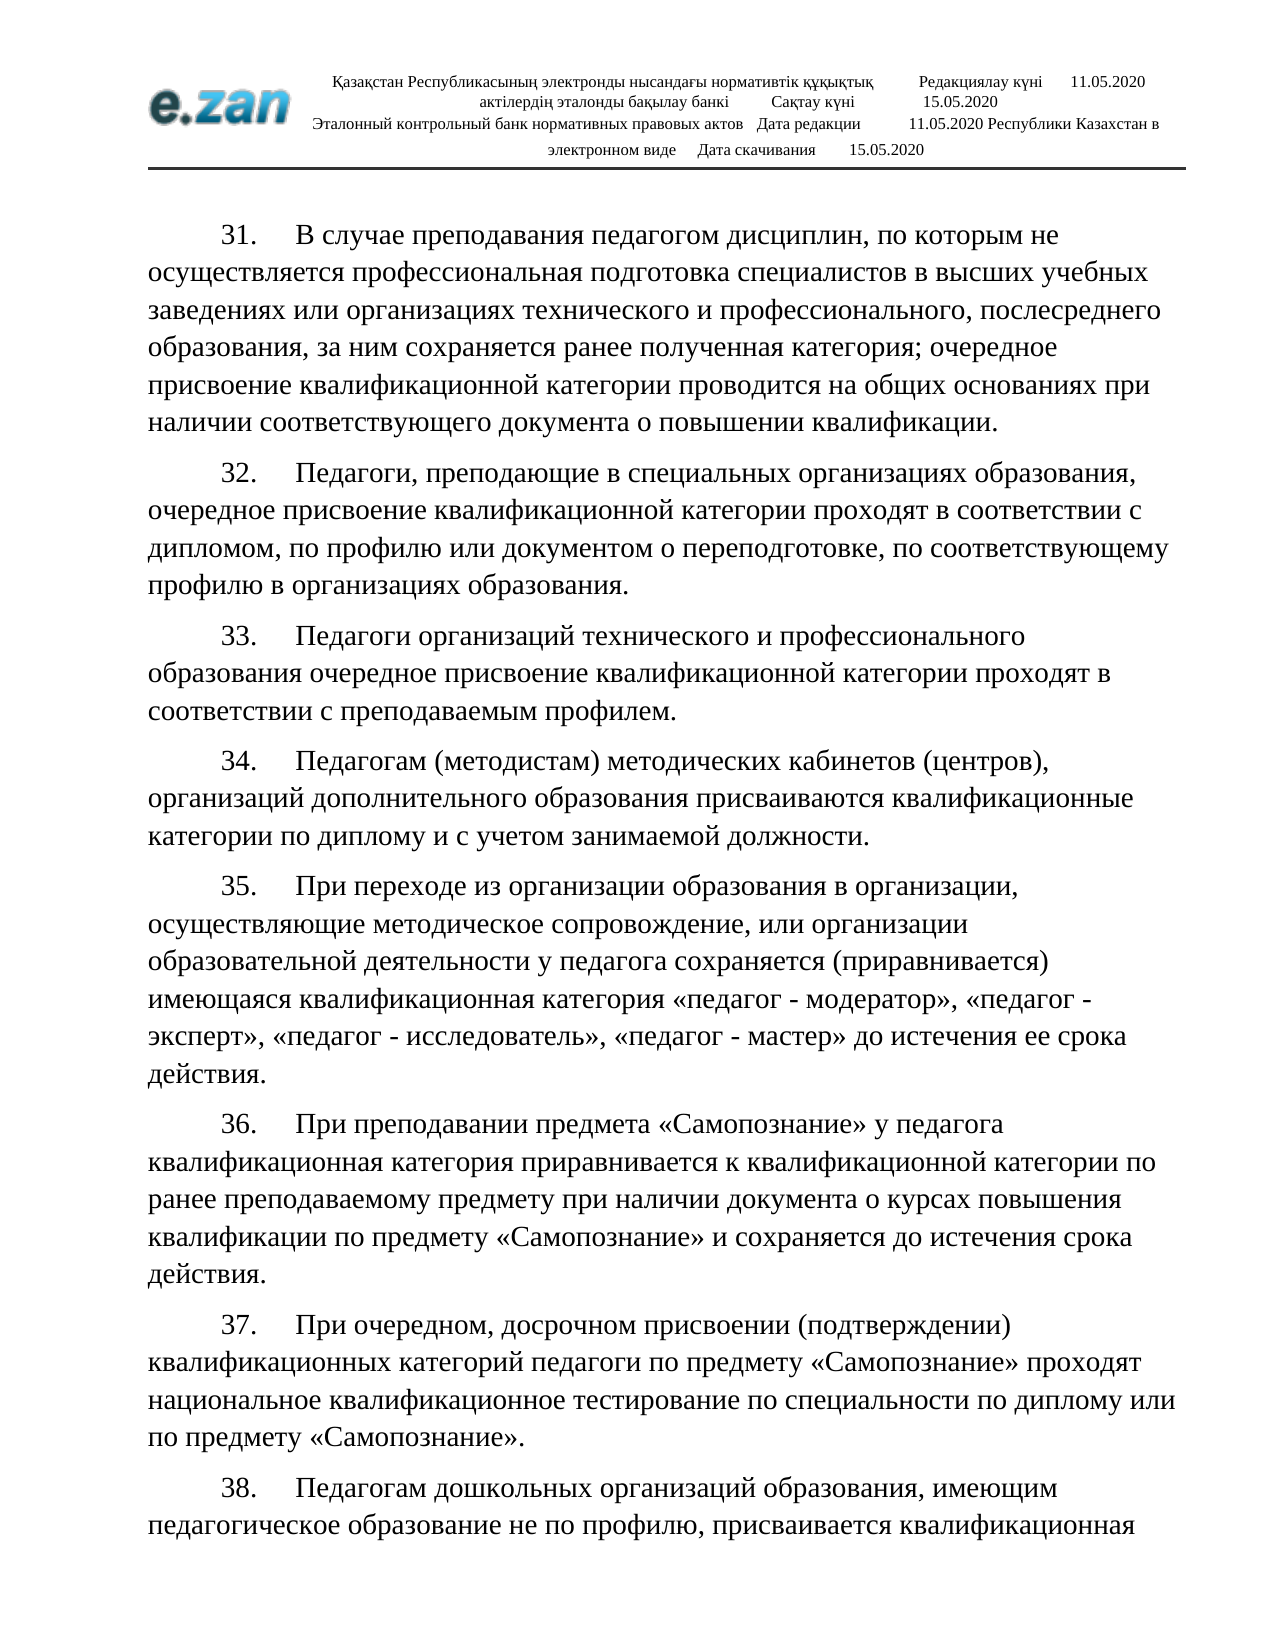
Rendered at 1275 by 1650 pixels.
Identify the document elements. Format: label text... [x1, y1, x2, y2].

list Педагоги организаций технического и профессионального образования очередное присвоение квалификационной категории проходят в соответствии с преподаваемым профилем. [148, 618, 1178, 726]
picture [147, 83, 293, 129]
list При переходе из организации образования в организации, осуществляющие методическое сопровождение, или организации образовательной деятельности у педагога сохраняется (приравнивается) имеющаяся квалификационная категория «педагог - модератор», «педагог - эксперт», «педагог - исследователь», «педагог - мастер» до истечения ее срока действия. [148, 868, 1178, 1089]
list Педагогам (методистам) методических кабинетов (центров), организаций дополнительного образования присваиваются квалификационные категории по диплому и с учетом занимаемой должности. [148, 743, 1178, 852]
list B случае преподавания педагогом дисциплин, по которым не осуществляется профессиональная подготовка специалистов в высших учебных заведениях или организациях технического и профессионального, послесреднего образования, за ним сохраняется ранее полученная категория; очередное присвоение квалификационной категории проводится на общих основаниях при наличии соответствующего документа о повышении квалификации. [148, 217, 1178, 438]
list Педагоги, преподающие в специальных организациях образования, очередное присвоение квалификационной категории проходят в соответствии с дипломом, по профилю или документом о переподготовке, по соответствующему профилю в организациях образования. [148, 455, 1178, 601]
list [148, 1470, 1178, 1541]
list При преподавании предмета «Самопознание» у педагога квалификационная категория приравнивается к квалификационной категории по ранее преподаваемому предмету при наличии документа о курсах повышения квалификации по предмету «Самопознание» и сохраняется до истечения срока действия. [148, 1106, 1178, 1290]
list При очередном, досрочном присвоении (подтверждении) квалификационных категорий педагоги по предмету «Самопознание» проходят национальное квалификационное тестирование по специальности по диплому или по предмету «Самопознание». [148, 1307, 1178, 1453]
